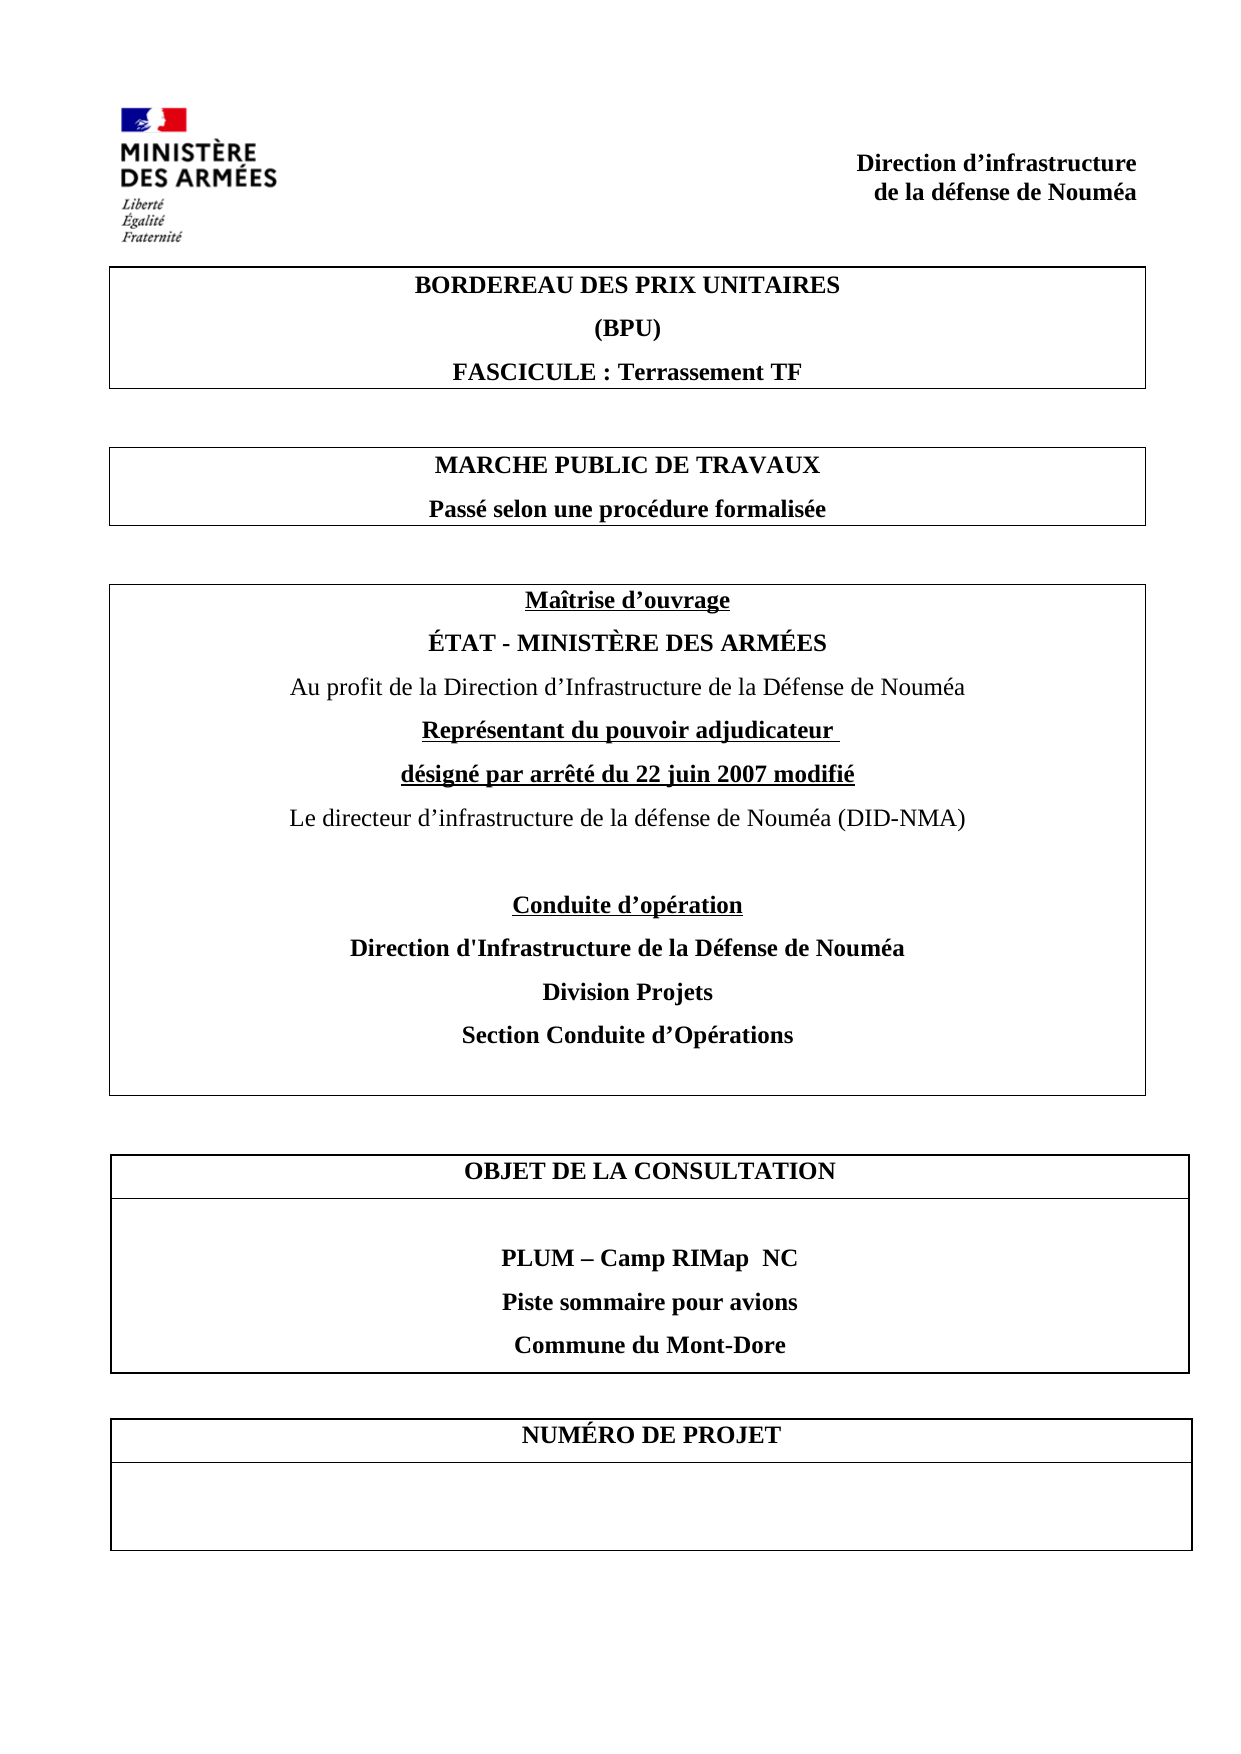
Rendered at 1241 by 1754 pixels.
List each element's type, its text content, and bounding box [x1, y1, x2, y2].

text ÉTAT - MINISTÈRE DES ARMÉES [110, 627, 1145, 657]
text désigné par arrêté du 22 juin 2007 modifié [110, 758, 1145, 788]
text de la défense de Nouméa [303, 177, 1137, 206]
text Direction d'Infrastructure de la Défense de Nouméa [110, 932, 1145, 962]
text Représentant du pouvoir adjudicateur [110, 714, 1145, 744]
text MARCHE PUBLIC DE TRAVAUX [110, 448, 1145, 479]
text FASCICULE : Terrassement TF [110, 353, 1145, 388]
text Direction d’infrastructure [303, 148, 1137, 177]
table_header NUMÉRO DE PROJET [112, 1420, 1191, 1462]
text Section Conduite d’Opérations [110, 1019, 1145, 1049]
table_header OBJET DE LA CONSULTATION [112, 1156, 1188, 1198]
text (BPU) [110, 310, 1145, 342]
table_cell PLUM – Camp RIMap NC Piste sommaire pour avions Commune du Mont-Dore [112, 1199, 1188, 1372]
text Conduite d’opération [110, 888, 1145, 919]
text Le directeur d’infrastructure de la défense de Nouméa (DID-NMA) [110, 801, 1145, 832]
text BORDEREAU DES PRIX UNITAIRES [110, 268, 1145, 299]
text Passé selon une procédure formalisée [110, 490, 1145, 525]
table_cell [112, 1463, 1191, 1550]
picture [95, 83, 303, 267]
text Maîtrise d’ouvrage [110, 585, 1145, 614]
text Au profit de la Direction d’Infrastructure de la Défense de Nouméa [110, 671, 1145, 701]
text Division Projets [110, 976, 1145, 1006]
